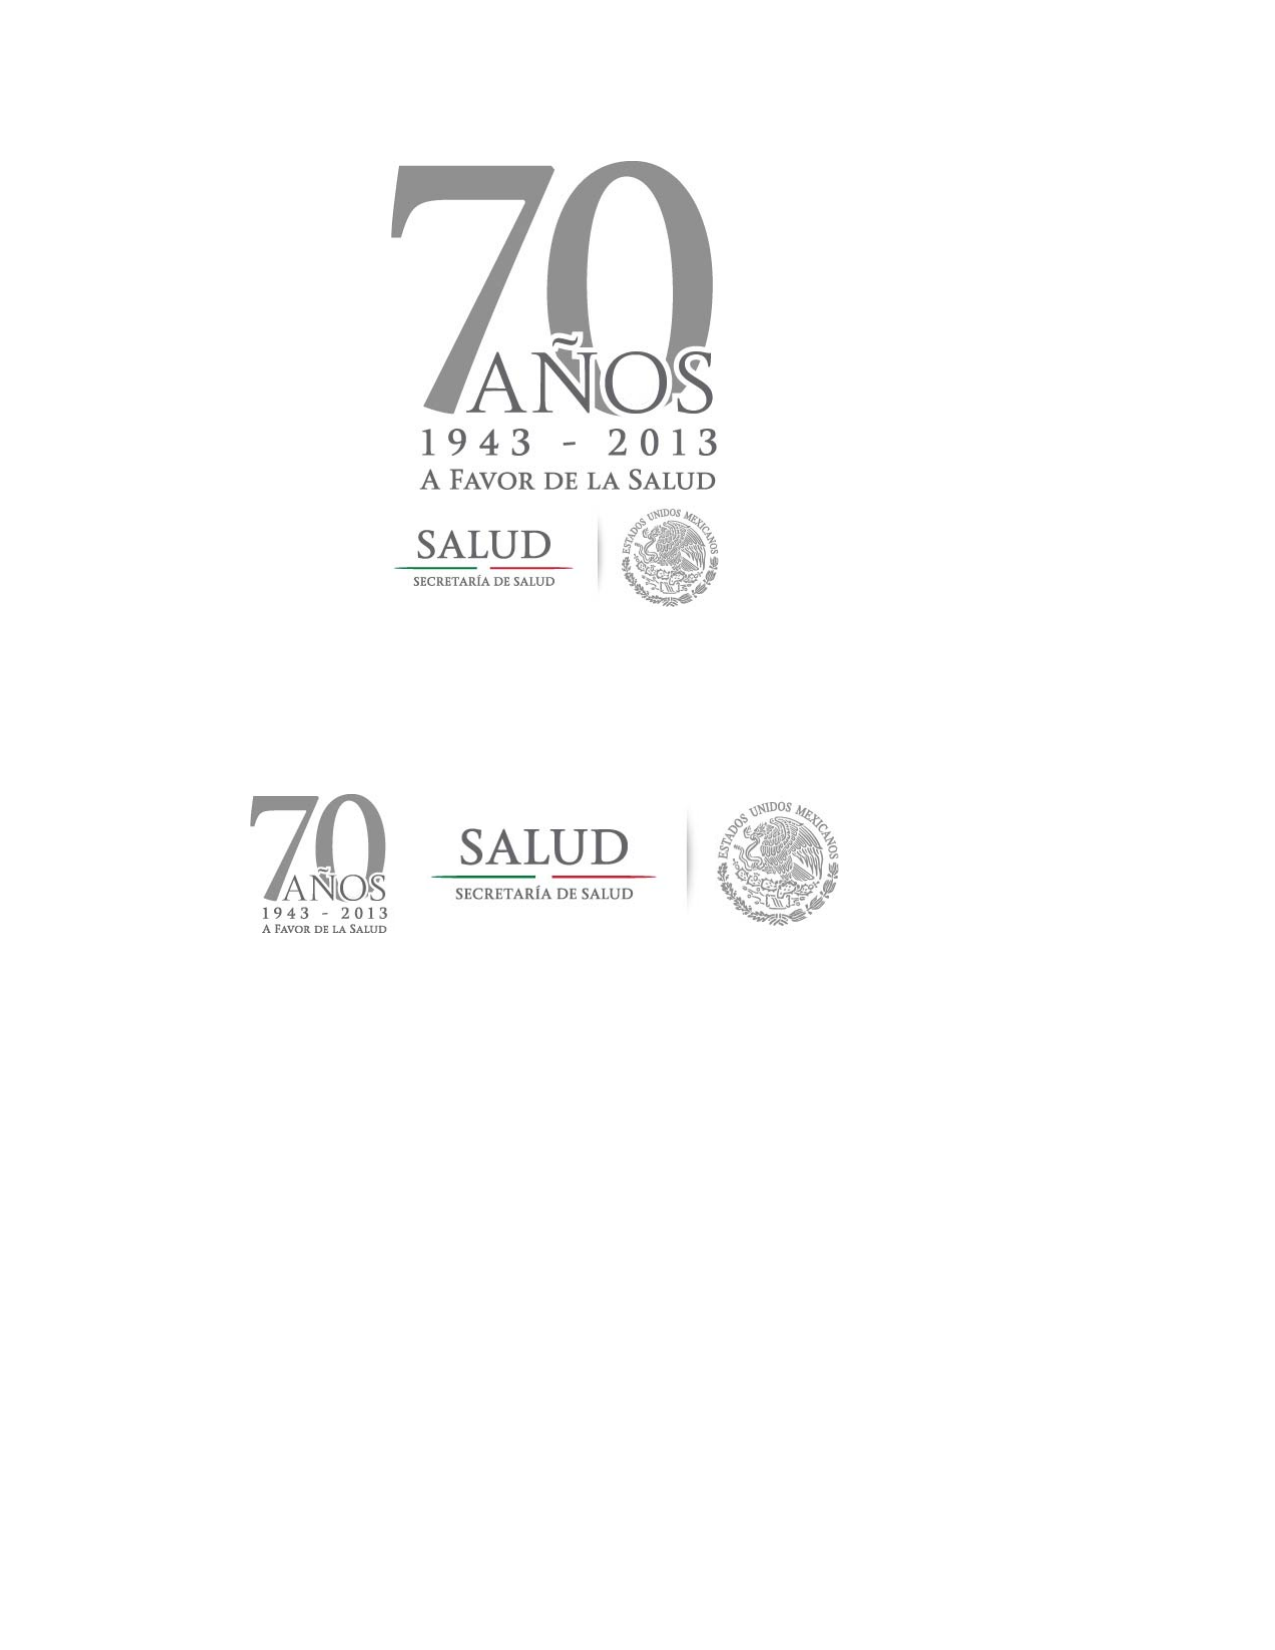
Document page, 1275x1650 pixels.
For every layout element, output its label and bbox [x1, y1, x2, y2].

picture [391, 161, 719, 607]
picture [250, 794, 839, 933]
